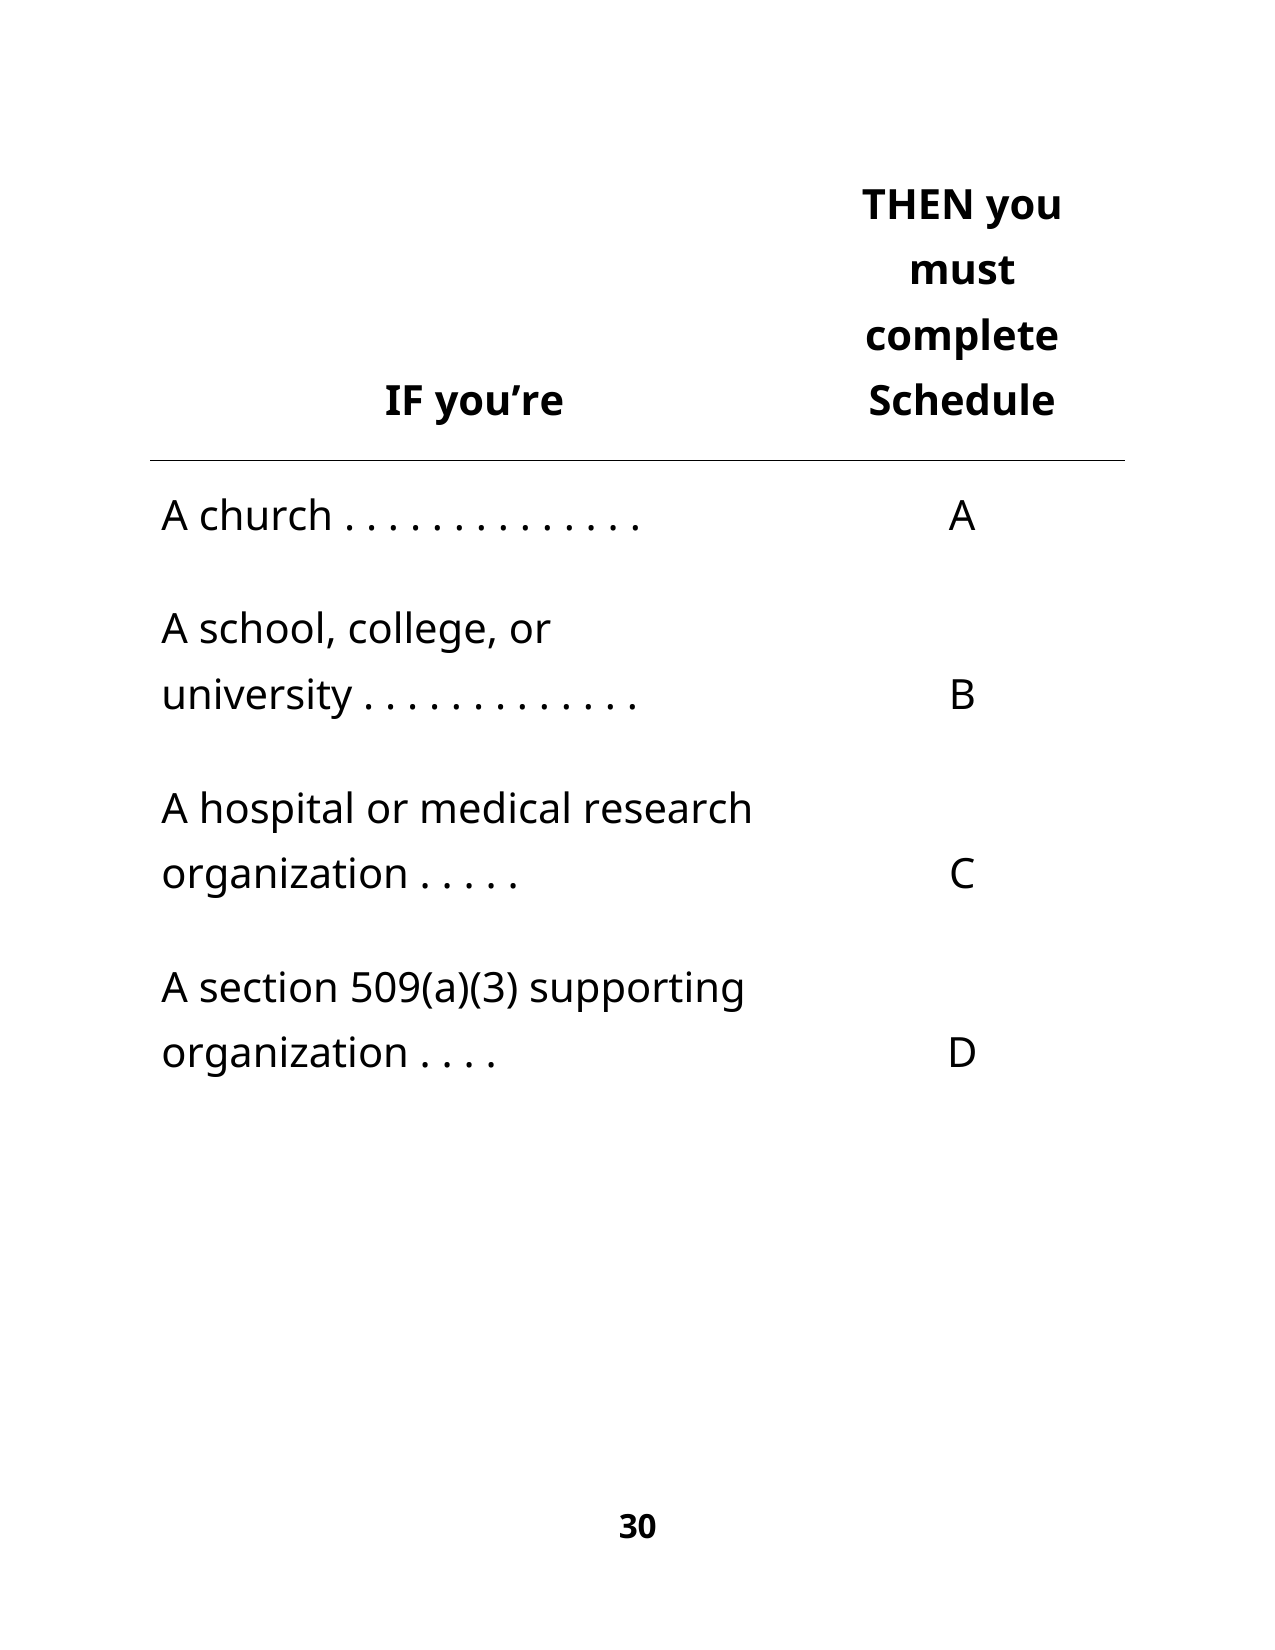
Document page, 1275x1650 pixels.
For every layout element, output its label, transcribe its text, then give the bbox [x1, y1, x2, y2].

table_cell A church . . . . . . . . . . . . . . [150, 461, 799, 574]
table_cell C [799, 754, 1125, 932]
table_cell A hospital or medical research organization . . . . . [150, 754, 799, 932]
table_header THEN you must complete Schedule [799, 150, 1125, 459]
table_cell A section 509(a)(3) supporting organization . . . . [150, 933, 799, 1112]
table_header IF you’re [150, 150, 799, 459]
table_cell A [799, 461, 1125, 574]
table_cell A school, college, or university . . . . . . . . . . . . . [150, 574, 799, 753]
table_cell D [799, 933, 1125, 1112]
table_cell B [799, 574, 1125, 753]
